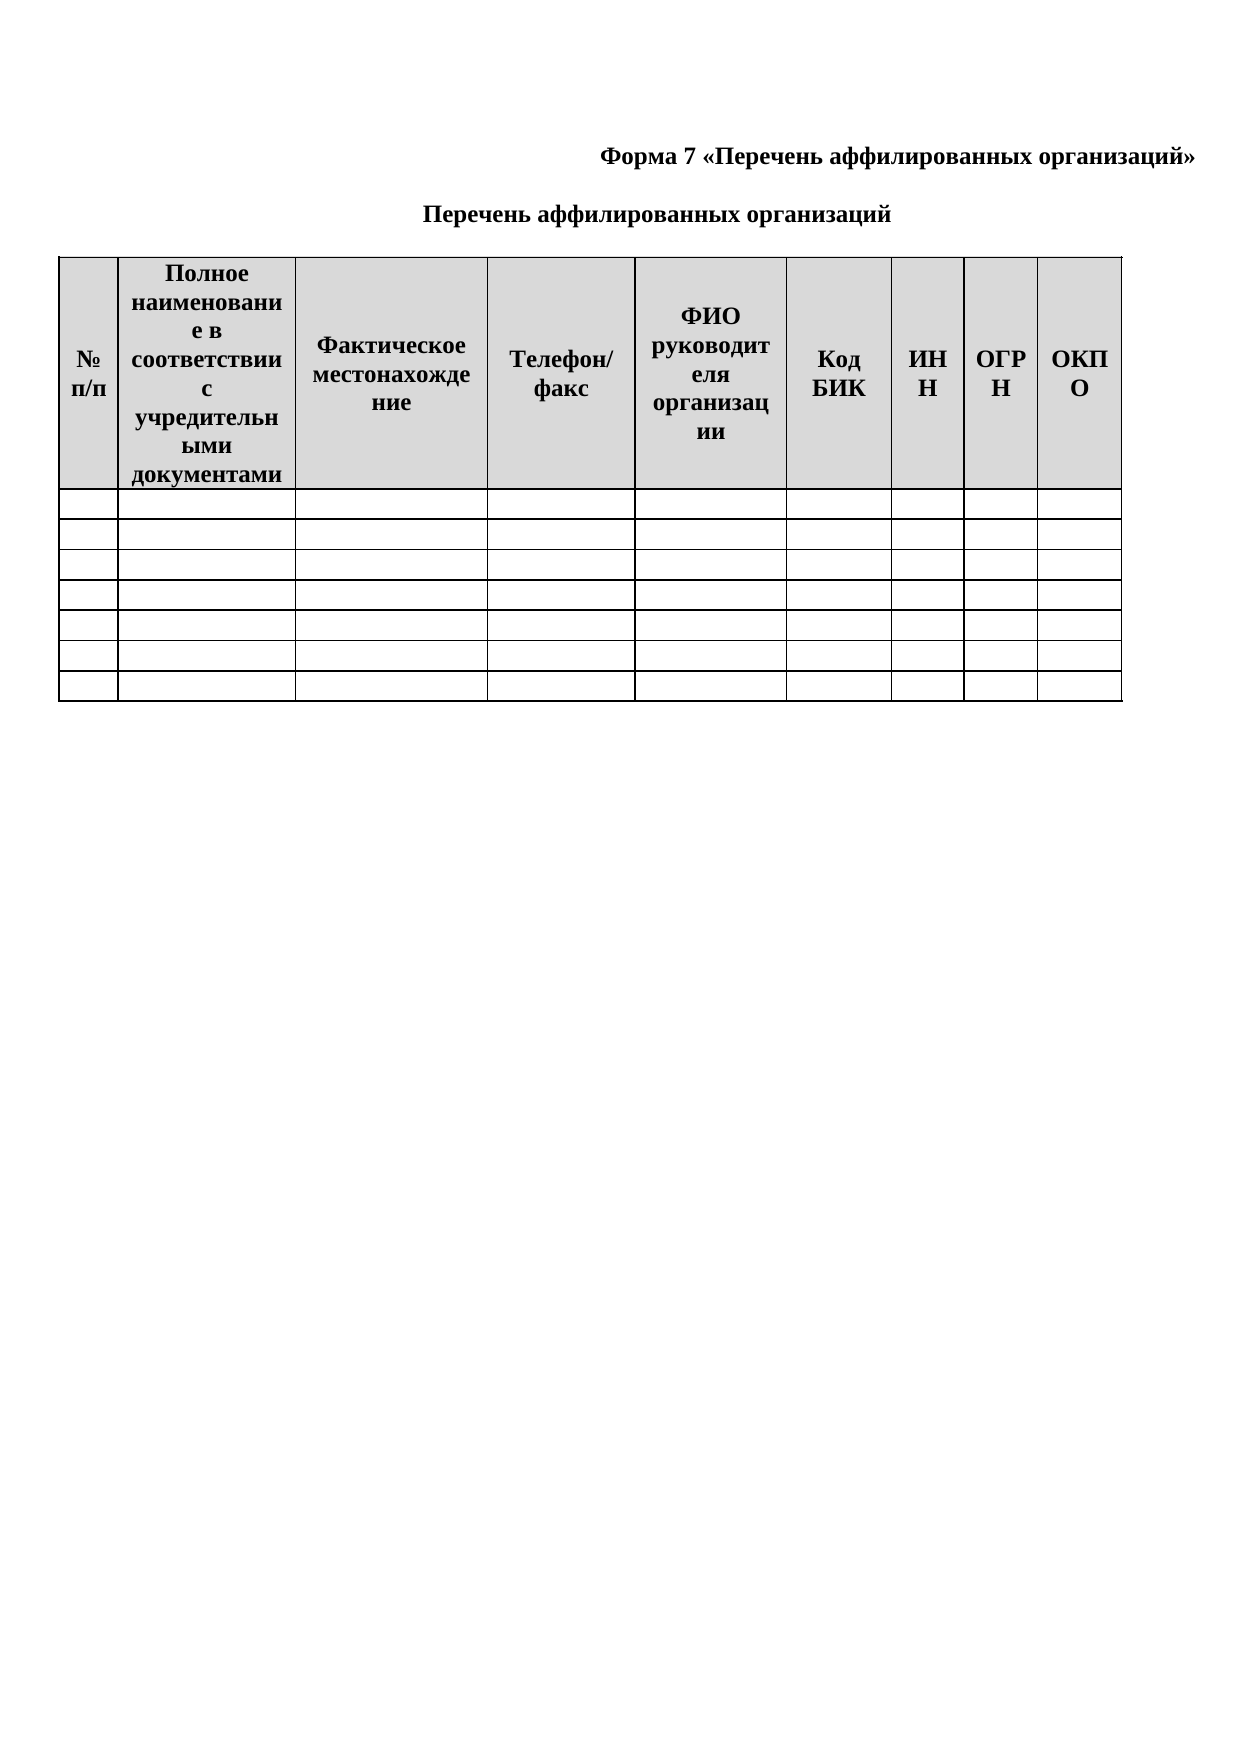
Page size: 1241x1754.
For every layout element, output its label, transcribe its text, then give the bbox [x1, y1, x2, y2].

table_cell [636, 611, 786, 639]
table_cell [787, 520, 891, 549]
table_cell [636, 550, 786, 579]
table_cell [488, 581, 634, 609]
table_cell [892, 611, 963, 639]
table_cell [892, 641, 963, 670]
table_header Фактическое местонахождение [296, 258, 487, 488]
table_cell [892, 490, 963, 518]
table_cell [1038, 550, 1121, 579]
table_cell [965, 520, 1037, 549]
table_cell [488, 490, 634, 518]
table_cell [1038, 520, 1121, 549]
table_cell [965, 490, 1037, 518]
table_cell [119, 490, 295, 518]
table_cell [636, 520, 786, 549]
table_cell [488, 611, 634, 639]
table_cell [60, 581, 117, 609]
table_cell [60, 641, 117, 670]
table_cell [119, 611, 295, 639]
table_header ИНН [892, 258, 963, 488]
table_cell [787, 611, 891, 639]
table_cell [296, 672, 487, 700]
table_cell [296, 641, 487, 670]
table_cell [60, 490, 117, 518]
table_cell [1038, 672, 1121, 700]
table_cell [965, 641, 1037, 670]
table_header № п/п [60, 258, 117, 488]
table_cell [965, 611, 1037, 639]
table_cell [488, 550, 634, 579]
table_cell [892, 550, 963, 579]
table_cell [296, 581, 487, 609]
table_cell [119, 641, 295, 670]
table_header ОКПО [1038, 258, 1121, 488]
table_cell [636, 490, 786, 518]
table_cell [965, 581, 1037, 609]
table_cell [296, 611, 487, 639]
table_cell [488, 672, 634, 700]
table_cell [119, 672, 295, 700]
table_cell [60, 520, 117, 549]
table_cell [488, 520, 634, 549]
table_cell [119, 581, 295, 609]
text Перечень аффилированных организаций [118, 199, 1196, 228]
table_cell [119, 520, 295, 549]
table_header Код БИК [787, 258, 891, 488]
table_cell [119, 550, 295, 579]
table_cell [787, 672, 891, 700]
table_cell [296, 490, 487, 518]
table_cell [965, 672, 1037, 700]
table_cell [636, 581, 786, 609]
table_cell [892, 520, 963, 549]
table_cell [1038, 641, 1121, 670]
table_cell [296, 550, 487, 579]
table_cell [1038, 611, 1121, 639]
table_header ОГРН [965, 258, 1037, 488]
table_cell [892, 672, 963, 700]
table_cell [636, 641, 786, 670]
table_cell [1038, 581, 1121, 609]
table_header ФИО руководителя организации [636, 258, 786, 488]
text Форма 7 «Перечень аффилированных организаций» [118, 141, 1196, 170]
table_cell [636, 672, 786, 700]
table_cell [1038, 490, 1121, 518]
table_header Телефон/ факс [488, 258, 634, 488]
table_cell [60, 611, 117, 639]
table_cell [787, 641, 891, 670]
table_cell [60, 550, 117, 579]
table_header Полное наименование в соответствии с учредительными документами [119, 258, 295, 488]
table_cell [892, 581, 963, 609]
table_cell [488, 641, 634, 670]
table_cell [787, 581, 891, 609]
table_cell [60, 672, 117, 700]
table_cell [965, 550, 1037, 579]
table_cell [296, 520, 487, 549]
table_cell [787, 490, 891, 518]
table_cell [787, 550, 891, 579]
